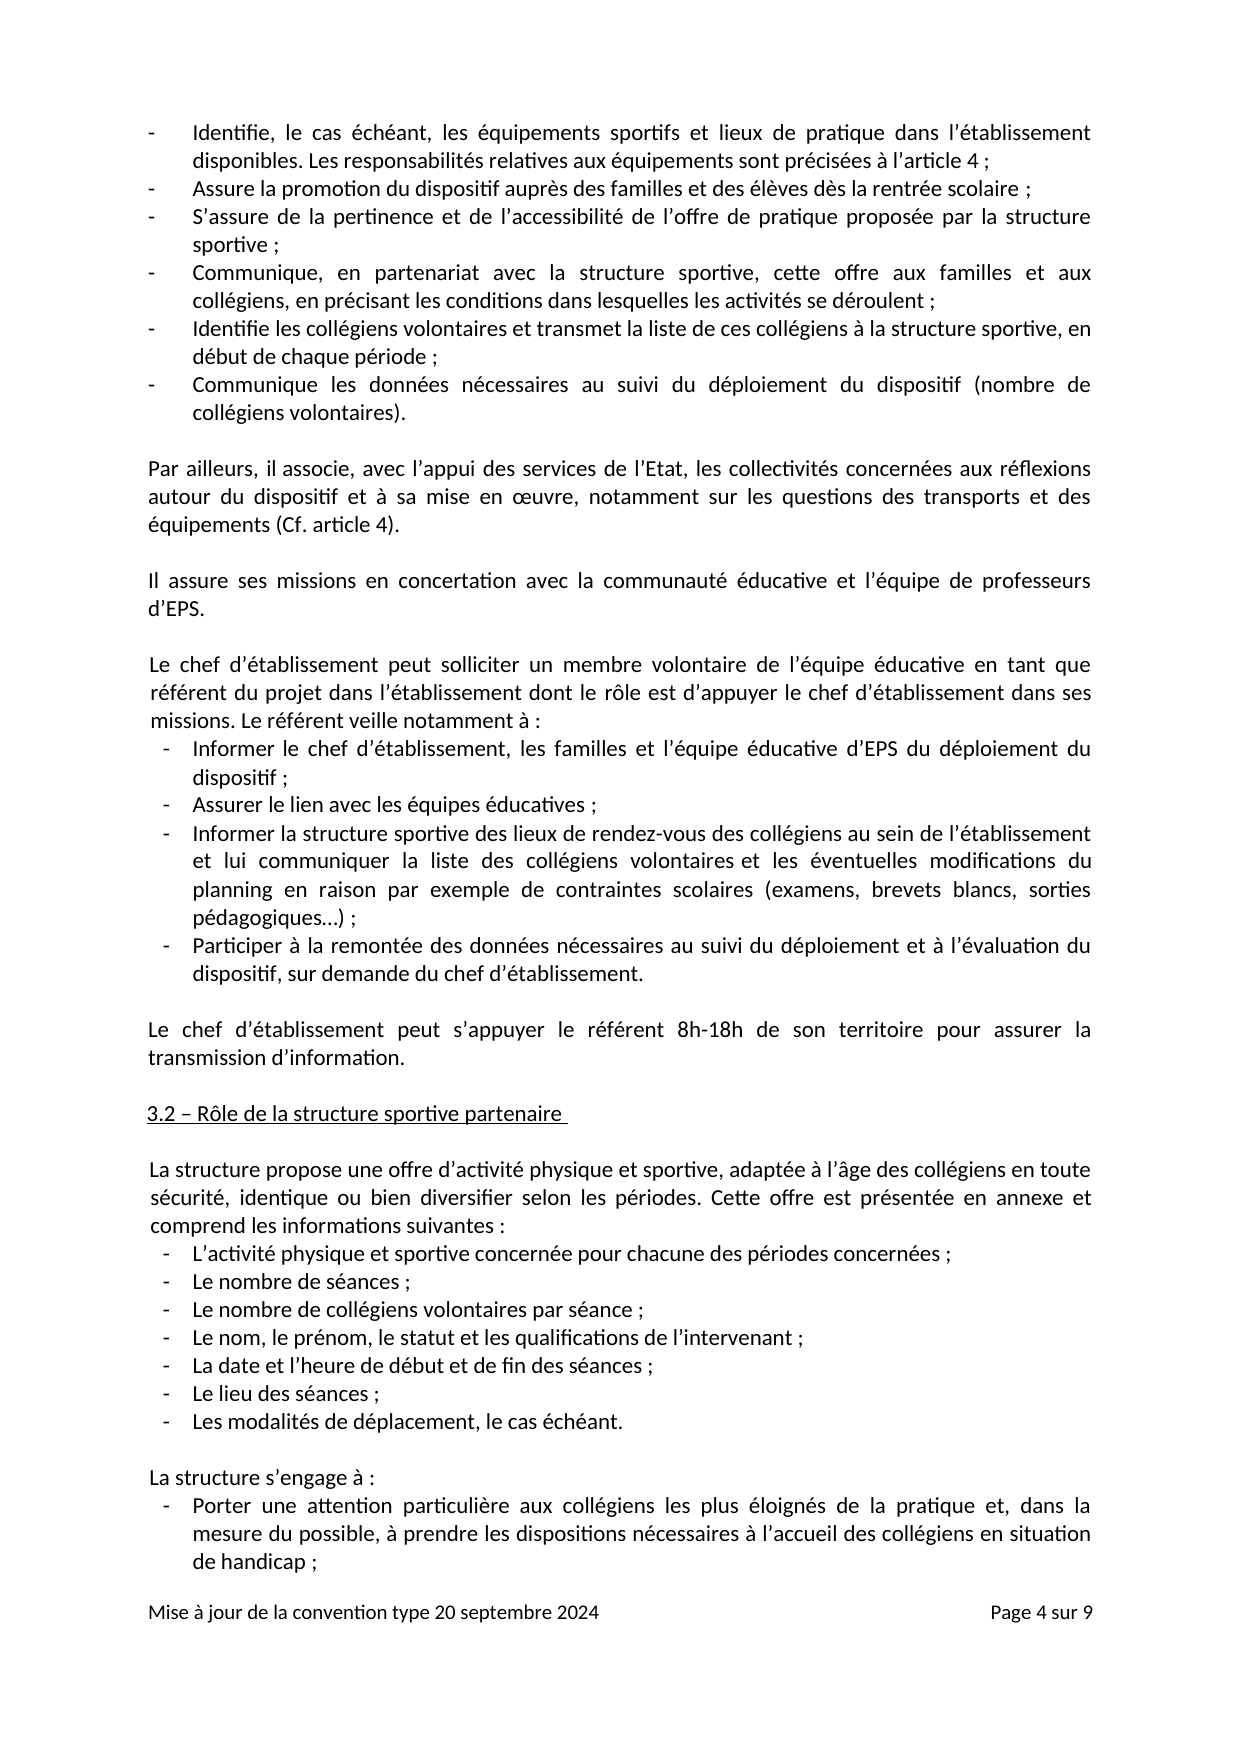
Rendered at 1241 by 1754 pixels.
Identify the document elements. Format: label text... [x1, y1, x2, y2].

text La structure propose une offre d’activité physique et sportive, adaptée à l’âge des collégiens en toute sécurité, identique ou bien diversifier selon les périodes. Cette offre est présentée en annexe et comprend les informations suivantes : [149, 1155, 1093, 1239]
list Le nom, le prénom, le statut et les qualifications de l’intervenant ; [163, 1323, 1093, 1351]
subtitle 3.2 – Rôle de la structure sportive partenaire [146, 1099, 803, 1127]
text La structure s’engage à : [149, 1463, 1093, 1491]
text Il assure ses missions en concertation avec la communauté éducative et l’équipe de professeurs d’EPS. [148, 566, 1093, 622]
list Le lieu des séances ; [163, 1379, 1093, 1407]
list L’activité physique et sportive concernée pour chacune des périodes concernées ; [163, 1239, 1093, 1267]
list Le nombre de séances ; [163, 1267, 1093, 1295]
text Par ailleurs, il associe, avec l’appui des services de l’Etat, les collectivités concernées aux réflexions autour du dispositif et à sa mise en œuvre, notamment sur les questions des transports et des équipements (Cf. article 4). [148, 454, 1093, 538]
list Les modalités de déplacement, le cas échéant. [163, 1407, 1093, 1435]
list Communique les données nécessaires au suivi du déploiement du dispositif (nombre de collégiens volontaires). [148, 370, 1093, 426]
list La date et l’heure de début et de fin des séances ; [163, 1351, 1093, 1379]
list Identifie, le cas échéant, les équipements sportifs et lieux de pratique dans l’établissement disponibles. Les responsabilités relatives aux équipements sont précisées à l’article 4 ; [148, 118, 1093, 174]
subtitle Informer la structure sportive des lieux de rendez-vous des collégiens au sein de l’établissement et lui communiquer la liste des collégiens volontaires et les éventuelles modifications du planning en raison par exemple de contraintes scolaires (examens, brevets blancs, sorties pédagogiques…) ; [163, 819, 1093, 931]
list Participer à la remontée des données nécessaires au suivi du déploiement et à l’évaluation du dispositif, sur demande du chef d’établissement. [163, 931, 1093, 987]
list Communique, en partenariat avec la structure sportive, cette offre aux familles et aux collégiens, en précisant les conditions dans lesquelles les activités se déroulent ; [148, 258, 1093, 314]
subtitle Informer le chef d’établissement, les familles et l’équipe éducative d’EPS du déploiement du dispositif ; [163, 734, 1093, 791]
list Le nombre de collégiens volontaires par séance ; [163, 1295, 1093, 1323]
list Le chef d’établissement peut s’appuyer le référent 8h-18h de son territoire pour assurer la transmission d’information. [148, 1015, 1093, 1071]
text Le chef d’établissement peut solliciter un membre volontaire de l’équipe éducative en tant que référent du projet dans l’établissement dont le rôle est d’appuyer le chef d’établissement dans ses missions. Le référent veille notamment à : [149, 651, 1093, 734]
list Assurer le lien avec les équipes éducatives ; [163, 791, 1093, 819]
list Assure la promotion du dispositif auprès des familles et des élèves dès la rentrée scolaire ; [148, 174, 1093, 202]
list S’assure de la pertinence et de l’accessibilité de l’offre de pratique proposée par la structure sportive ; [148, 202, 1093, 258]
list Porter une attention particulière aux collégiens les plus éloignés de la pratique et, dans la mesure du possible, à prendre les dispositions nécessaires à l’accueil des collégiens en situation de handicap ; [163, 1491, 1093, 1575]
list Identifie les collégiens volontaires et transmet la liste de ces collégiens à la structure sportive, en début de chaque période ; [148, 314, 1093, 370]
